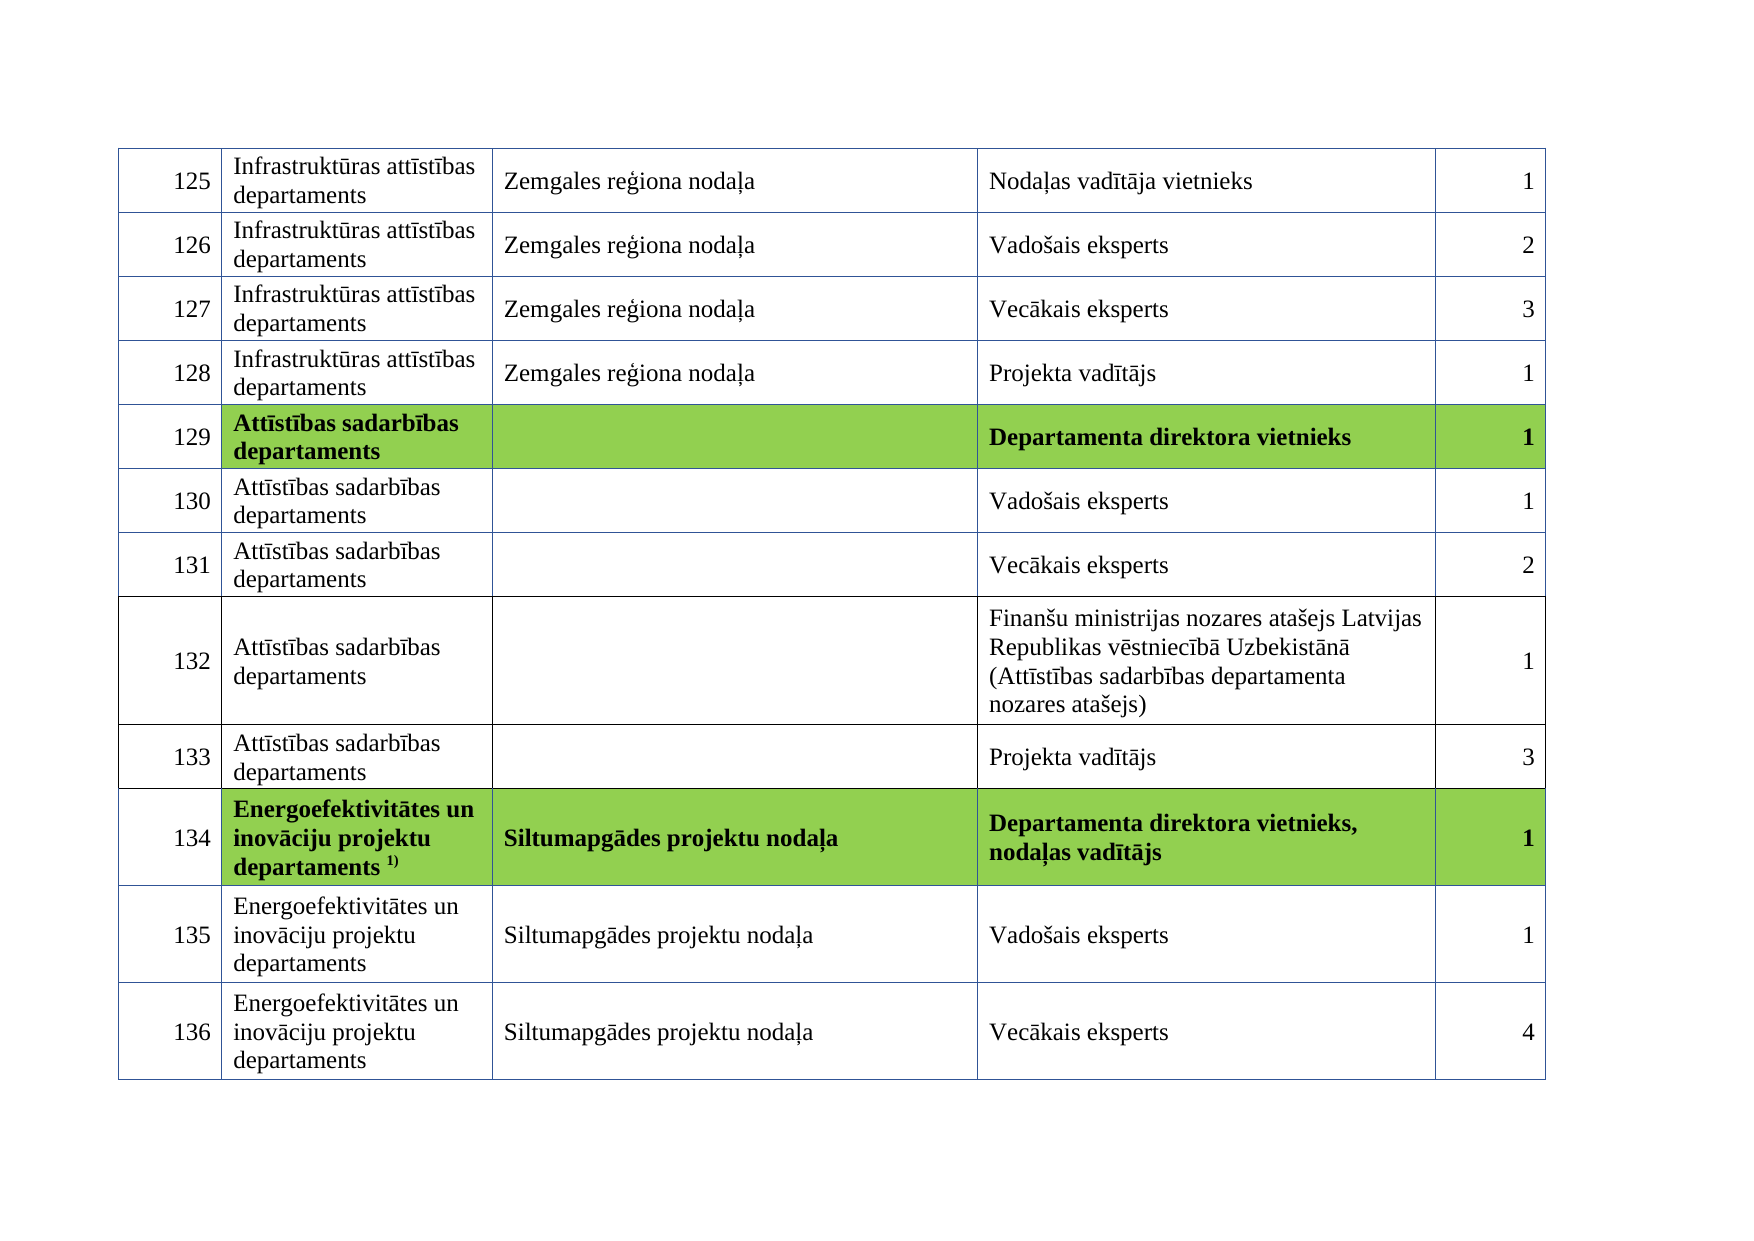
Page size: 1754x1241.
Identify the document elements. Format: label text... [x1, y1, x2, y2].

table_cell Vadošais eksperts [978, 213, 1435, 276]
table_cell [493, 533, 977, 596]
table_cell 130 [119, 469, 221, 532]
table_cell [493, 405, 977, 468]
table_cell Vecākais eksperts [978, 277, 1435, 340]
table_cell 3 [1436, 277, 1545, 340]
table_cell Departamenta direktora vietnieks, nodaļas vadītājs [978, 789, 1435, 885]
table_cell 1 [1436, 341, 1545, 404]
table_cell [222, 149, 492, 212]
table_cell 126 [119, 213, 221, 276]
table_cell Attīstības sadarbības departaments [222, 725, 492, 788]
table_cell 129 [119, 405, 221, 468]
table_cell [222, 983, 492, 1079]
table_cell 4 [1436, 983, 1545, 1079]
table_cell 135 [119, 886, 221, 982]
table_cell 2 [1436, 533, 1545, 596]
table_cell 133 [119, 725, 221, 788]
table_cell Attīstības sadarbības departaments [222, 533, 492, 596]
table_cell 131 [119, 533, 221, 596]
table_cell Vecākais eksperts [978, 533, 1435, 596]
table_cell 1 [1436, 886, 1545, 982]
table_cell 1 [1436, 597, 1545, 724]
table_cell Projekta vadītājs [978, 725, 1435, 788]
table_cell Attīstības sadarbības departaments [222, 469, 492, 532]
table_cell Siltumapgādes projektu nodaļa [493, 886, 977, 982]
table_cell 3 [1436, 725, 1545, 788]
table_cell Zemgales reģiona nodaļa [493, 213, 977, 276]
table_cell 136 [119, 983, 221, 1079]
table_cell Zemgales reģiona nodaļa [493, 277, 977, 340]
table_cell Energoefektivitātes un inovāciju projektu departaments 1) [222, 789, 492, 885]
table_cell 1 [1436, 149, 1545, 212]
table_cell [493, 469, 977, 532]
table_cell 134 [119, 789, 221, 885]
table_cell 128 [119, 341, 221, 404]
table_cell 1 [1436, 469, 1545, 532]
table_cell Finanšu ministrijas nozares atašejs Latvijas Republikas vēstniecībā Uzbekistānā (Attīstības sadarbības departamenta nozares atašejs) [978, 597, 1435, 724]
table_cell Vecākais eksperts [978, 983, 1435, 1079]
table_cell [493, 725, 977, 788]
table_cell 2 [1436, 213, 1545, 276]
table_cell Infrastruktūras attīstības departaments [222, 341, 492, 404]
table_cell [222, 886, 492, 982]
table_cell 1 [1436, 405, 1545, 468]
table_cell 1 [1436, 789, 1545, 885]
table_cell 127 [119, 277, 221, 340]
table_cell Attīstības sadarbības departaments [222, 597, 492, 724]
table_cell 132 [119, 597, 221, 724]
table_cell Nodaļas vadītāja vietnieks [978, 149, 1435, 212]
table_cell Infrastruktūras attīstības departaments [222, 213, 492, 276]
table_cell Departamenta direktora vietnieks [978, 405, 1435, 468]
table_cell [493, 983, 977, 1079]
table_cell Vadošais eksperts [978, 469, 1435, 532]
table_cell 125 [119, 149, 221, 212]
table_cell Vadošais eksperts [978, 886, 1435, 982]
table_cell [493, 597, 977, 724]
table_cell Infrastruktūras attīstības departaments [222, 277, 492, 340]
table_cell Projekta vadītājs [978, 341, 1435, 404]
table_cell Siltumapgādes projektu nodaļa [493, 789, 977, 885]
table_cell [493, 149, 977, 212]
table_cell Attīstības sadarbības departaments [222, 405, 492, 468]
table_cell Zemgales reģiona nodaļa [493, 341, 977, 404]
